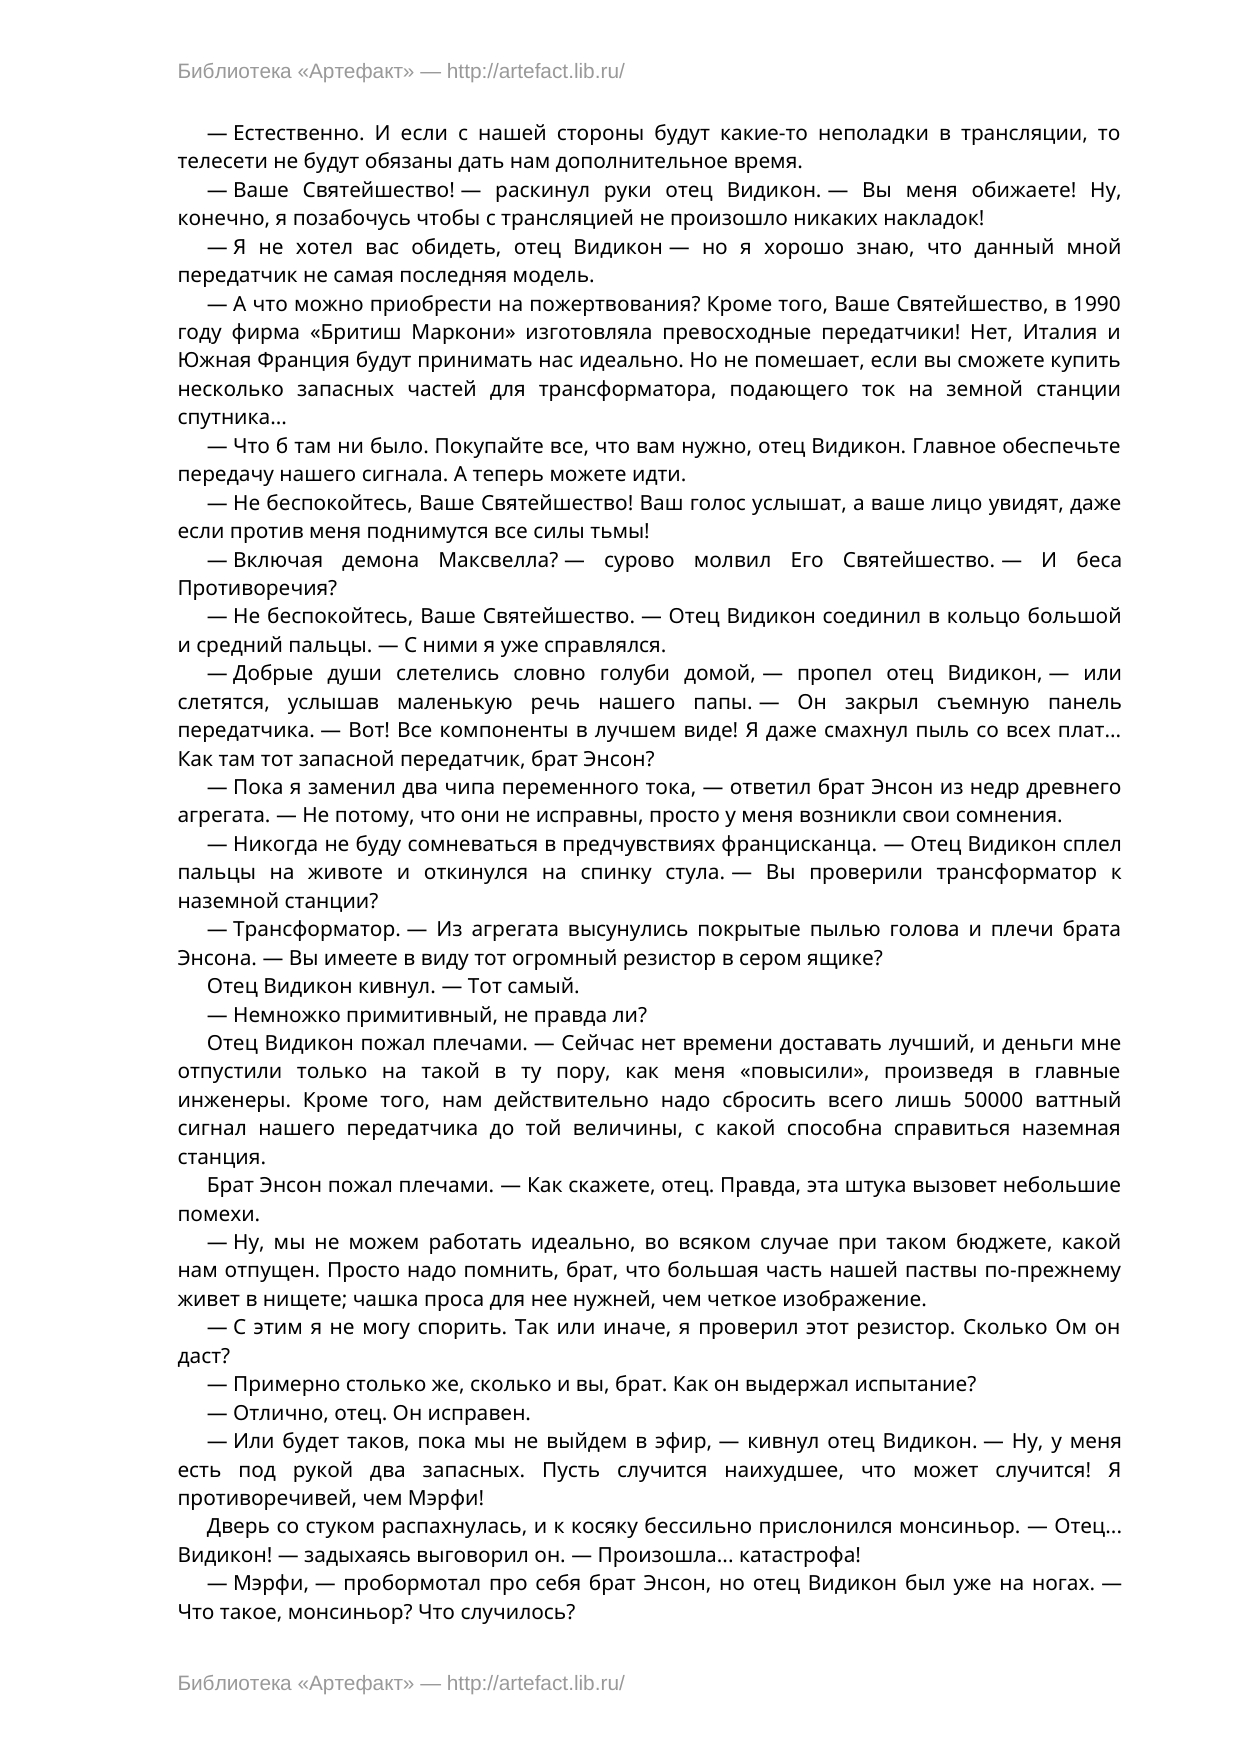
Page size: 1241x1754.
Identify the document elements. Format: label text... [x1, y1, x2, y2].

text — Не беспокойтесь, Ваше Святейшество! Ваш голос услышат, а ваше лицо увидят, даже если против меня поднимутся все силы тьмы! [177, 488, 1122, 545]
text — Немножко примитивный, не правда ли? [177, 1000, 1122, 1028]
text — Включая демона Максвелла? — сурово молвил Его Святейшество. — И беса Противоречия? [177, 545, 1122, 602]
text — Мэрфи, — пробормотал про себя брат Энсон, но отец Видикон был уже на ногах. — Что такое, монсиньор? Что случилось? [177, 1568, 1122, 1625]
text — Я не хотел вас обидеть, отец Видикон — но я хорошо знаю, что данный мной передатчик не самая последняя модель. [177, 232, 1122, 289]
text — Ваше Святейшество! — раскинул руки отец Видикон. — Вы меня обижаете! Ну, конечно, я позабочусь чтобы с трансляцией не произошло никаких накладок! [177, 175, 1122, 232]
text Отец Видикон кивнул. — Тот самый. [177, 971, 1122, 1000]
text — Добрые души слетелись словно голуби домой, — пропел отец Видикон, — или слетятся, услышав маленькую речь нашего папы. — Он закрыл съемную панель передатчика. — Вот! Все компоненты в лучшем виде! Я даже смахнул пыль со всех плат... Как там тот запасной передатчик, брат Энсон? [177, 658, 1122, 772]
text — Естественно. И если с нашей стороны будут какие-то неполадки в трансляции, то телесети не будут обязаны дать нам дополнительное время. [177, 118, 1122, 175]
text — Не беспокойтесь, Ваше Святейшество. — Отец Видикон соединил в кольцо большой и средний пальцы. — С ними я уже справлялся. [177, 602, 1122, 658]
text — А что можно приобрести на пожертвования? Кроме того, Ваше Святейшество, в 1990 году фирма «Бритиш Маркони» изготовляла превосходные передатчики! Нет, Италия и Южная Франция будут принимать нас идеально. Но не помешает, если вы сможете купить несколько запасных частей для трансформатора, подающего ток на земной станции спутника... [177, 289, 1122, 431]
text — Примерно столько же, сколько и вы, брат. Как он выдержал испытание? [177, 1369, 1122, 1398]
text — С этим я не могу спорить. Так или иначе, я проверил этот резистор. Сколько Ом он даст? [177, 1312, 1122, 1369]
text — Или будет таков, пока мы не выйдем в эфир, — кивнул отец Видикон. — Ну, у меня есть под рукой два запасных. Пусть случится наихудшее, что может случится! Я противоречивей, чем Мэрфи! [177, 1426, 1122, 1512]
text — Пока я заменил два чипа переменного тока, — ответил брат Энсон из недр древнего агрегата. — Не потому, что они не исправны, просто у меня возникли свои сомнения. [177, 772, 1122, 829]
text — Ну, мы не можем работать идеально, во всяком случае при таком бюджете, какой нам отпущен. Просто надо помнить, брат, что большая часть нашей паствы по-прежнему живет в нищете; чашка проса для нее нужней, чем четкое изображение. [177, 1227, 1122, 1312]
text Дверь со стуком распахнулась, и к косяку бессильно прислонился монсиньор. — Отец... Видикон! — задыхаясь выговорил он. — Произошла... катастрофа! [177, 1512, 1122, 1568]
text — Трансформатор. — Из агрегата высунулись покрытые пылью голова и плечи брата Энсона. — Вы имеете в виду тот огромный резистор в сером ящике? [177, 914, 1122, 971]
text — Никогда не буду сомневаться в предчувствиях францисканца. — Отец Видикон сплел пальцы на животе и откинулся на спинку стула. — Вы проверили трансформатор к наземной станции? [177, 829, 1122, 914]
text — Что б там ни было. Покупайте все, что вам нужно, отец Видикон. Главное обеспечьте передачу нашего сигнала. А теперь можете идти. [177, 431, 1122, 488]
text Отец Видикон пожал плечами. — Сейчас нет времени доставать лучший, и деньги мне отпустили только на такой в ту пору, как меня «повысили», произведя в главные инженеры. Кроме того, нам действительно надо сбросить всего лишь 50000 ваттный сигнал нашего передатчика до той величины, с какой способна справиться наземная станция. [177, 1028, 1122, 1170]
text — Отлично, отец. Он исправен. [177, 1398, 1122, 1426]
text Брат Энсон пожал плечами. — Как скажете, отец. Правда, эта штука вызовет небольшие помехи. [177, 1170, 1122, 1227]
